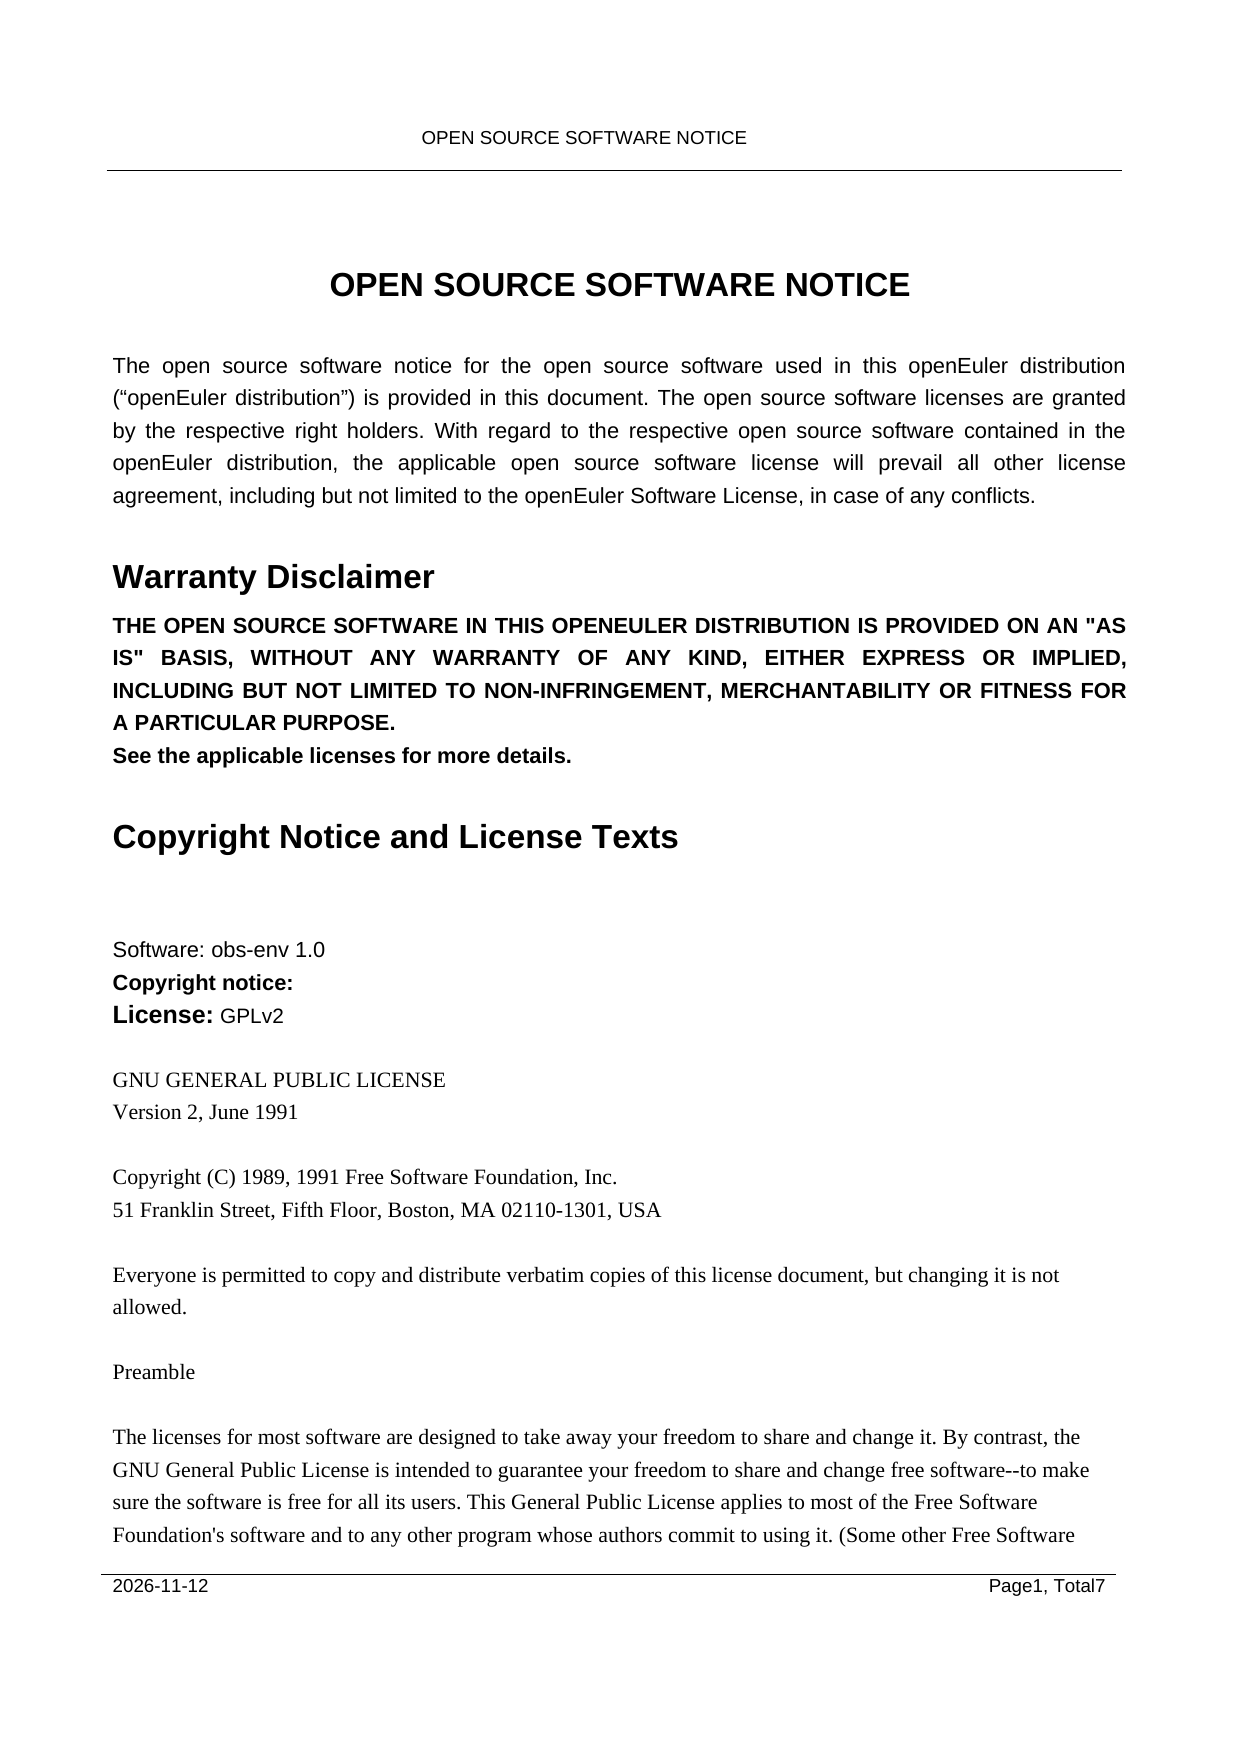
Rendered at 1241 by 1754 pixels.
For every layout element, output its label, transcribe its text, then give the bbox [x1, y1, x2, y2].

text Warranty Disclaimer [112, 544, 1128, 609]
text OPEN SOURCE SOFTWARE NOTICE [112, 251, 1128, 316]
text Software: obs-env 1.0 [112, 933, 1128, 966]
text THE OPEN SOURCE SOFTWARE IN THIS OPENEULER DISTRIBUTION IS PROVIDED ON AN "AS IS" BASIS, WITHOUT ANY WARRANTY OF ANY KIND, EITHER EXPRESS OR IMPLIED, INCLUDING BUT NOT LIMITED TO NON-INFRINGEMENT, MERCHANTABILITY OR FITNESS FOR A PARTICULAR PURPOSE. See the applicable licenses for more details. [112, 609, 1128, 771]
text Copyright notice: [112, 966, 1128, 998]
text Copyright Notice and License Texts [112, 804, 1128, 869]
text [112, 998, 1128, 1551]
text The open source software notice for the open source software used in this openEuler distribution (“openEuler distribution”) is provided in this document. The open source software licenses are granted by the respective right holders. With regard to the respective open source software contained in the openEuler distribution, the applicable open source software license will prevail all other license agreement, including but not limited to the openEuler Software License, in case of any conflicts. [112, 349, 1128, 511]
